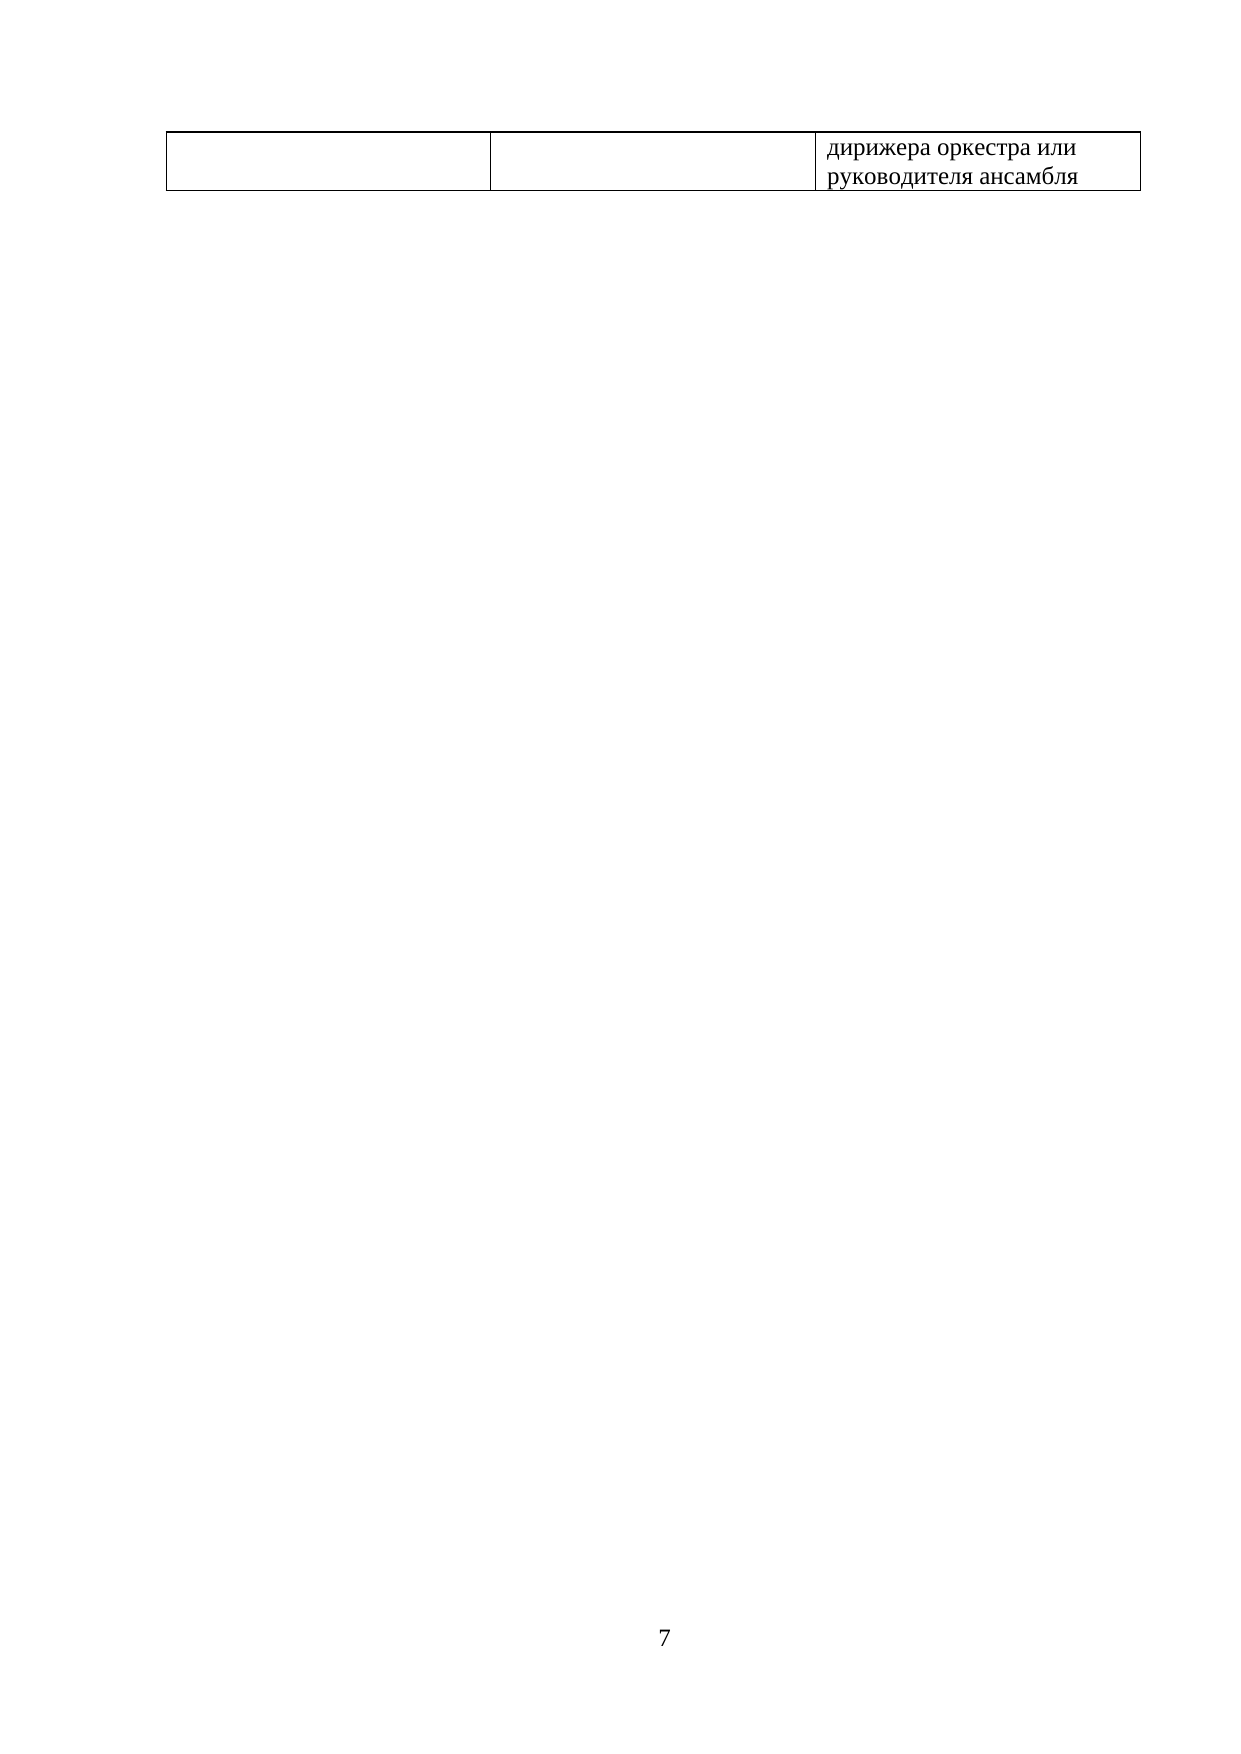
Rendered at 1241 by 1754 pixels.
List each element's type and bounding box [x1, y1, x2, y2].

table_cell [816, 133, 1140, 190]
